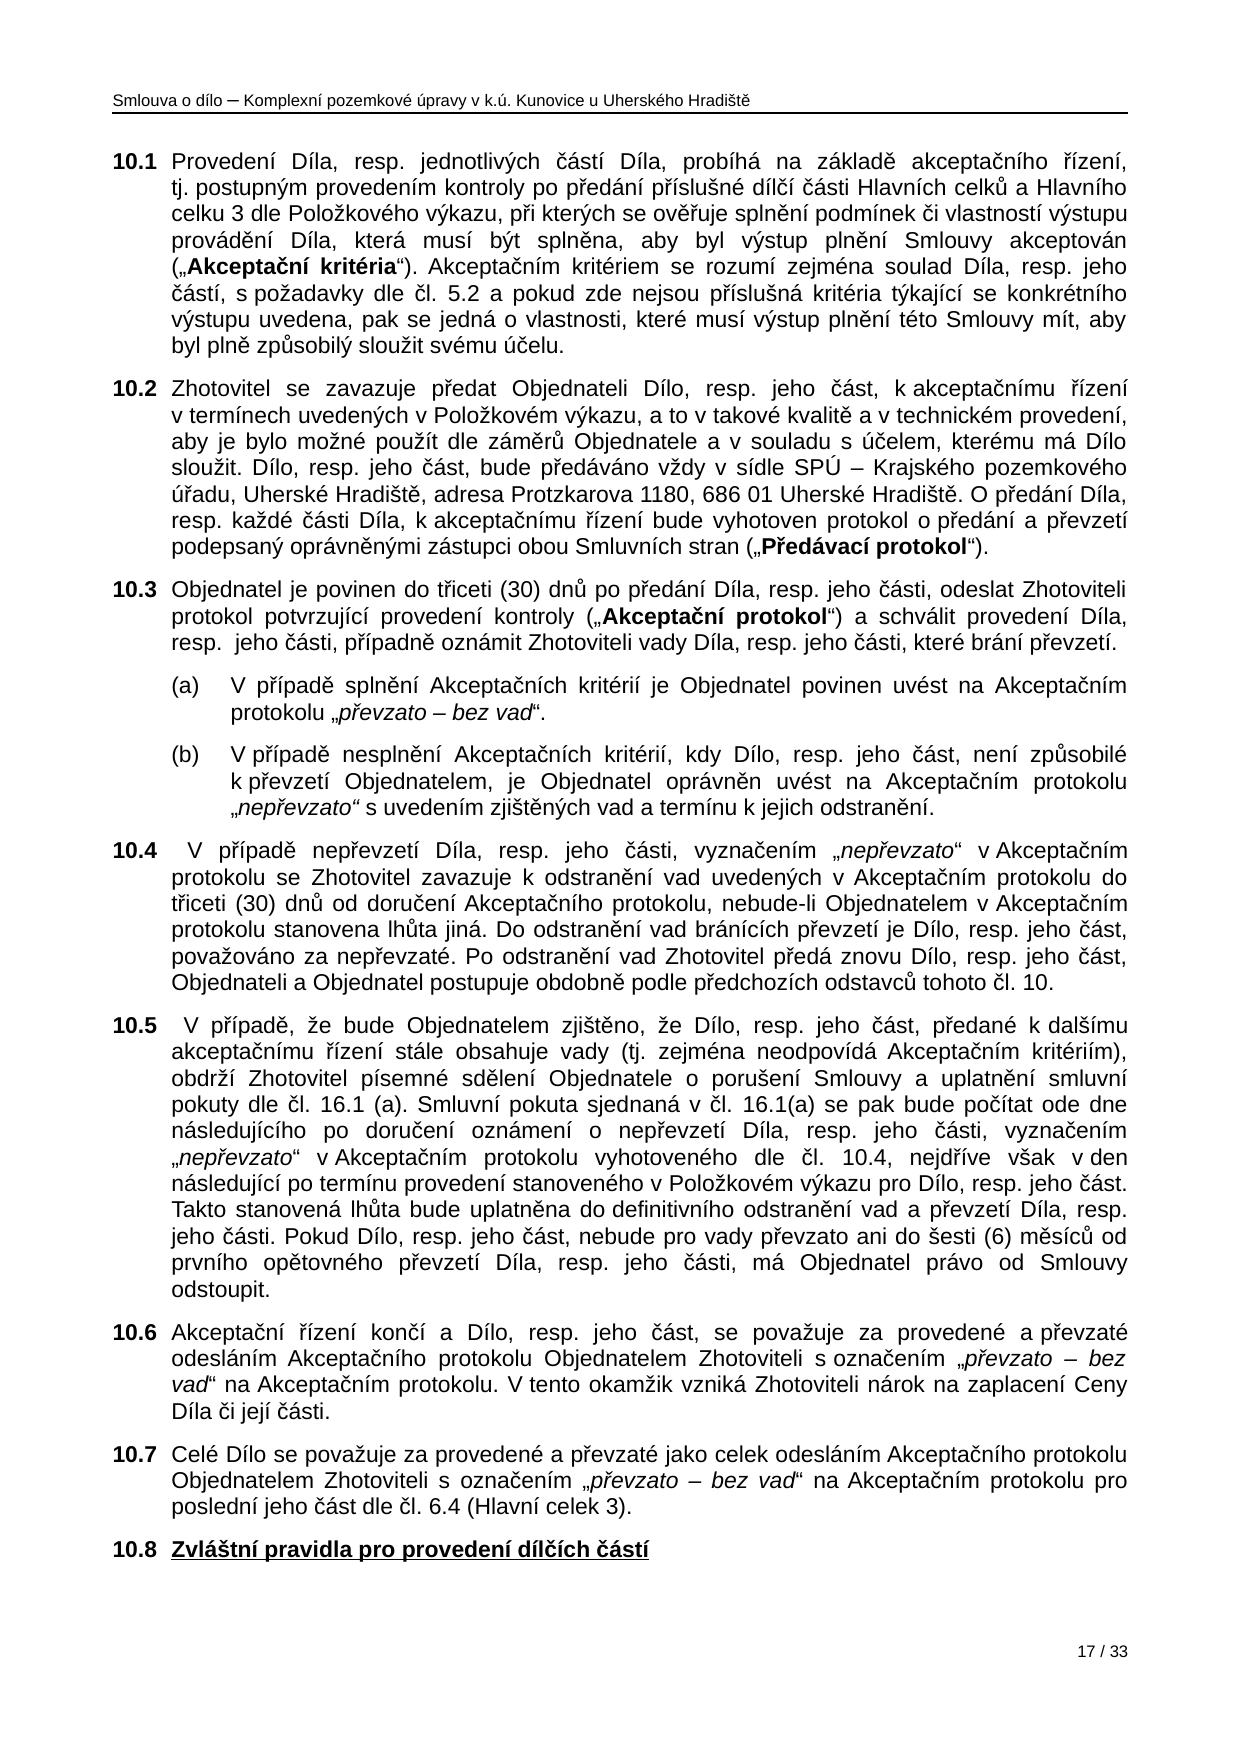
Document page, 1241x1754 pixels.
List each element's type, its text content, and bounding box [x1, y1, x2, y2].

text V případě, že bude Objednatelem zjištěno, že Dílo, resp. jeho část, předané k dalšímu akceptačnímu řízení stále obsahuje vady (tj. zejména neodpovídá Akceptačním kritériím), obdrží Zhotovitel písemné sdělení Objednatele o porušení Smlouvy a uplatnění smluvní pokuty dle čl. 16.1 (a). Smluvní pokuta sjednaná v čl. 16.1(a) se pak bude počítat ode dne následujícího po doručení oznámení o nepřevzetí Díla, resp. jeho části, vyznačením „nepřevzato“ v Akceptačním protokolu vyhotoveného dle čl. 10.4, nejdříve však v den následující po termínu provedení stanoveného v Položkovém výkazu pro Dílo, resp. jeho část. Takto stanovená lhůta bude uplatněna do definitivního odstranění vad a převzetí Díla, resp. jeho části. Pokud Dílo, resp. jeho část, nebude pro vady převzato ani do šesti (6) měsíců od prvního opětovného převzetí Díla, resp. jeho části, má Objednatel právo od Smlouvy odstoupit. [112, 1012, 1128, 1302]
text Zvláštní pravidla pro provedení dílčích částí [112, 1536, 1128, 1563]
text Zhotovitel se zavazuje předat Objednateli Dílo, resp. jeho část, k akceptačnímu řízení v termínech uvedených v Položkovém výkazu, a to v takové kvalitě a v technickém provedení, aby je bylo možné použít dle záměrů Objednatele a v souladu s účelem, kterému má Dílo sloužit. Dílo, resp. jeho část, bude předáváno vždy v sídle SPÚ – Krajského pozemkového úřadu, Uherské Hradiště, adresa Protzkarova 1180, 686 01 Uherské Hradiště. O předání Díla, resp. každé části Díla, k akceptačnímu řízení bude vyhotoven protokol o předání a převzetí podepsaný oprávněnými zástupci obou Smluvních stran („Předávací protokol“). [112, 375, 1128, 560]
text Objednatel je povinen do třiceti (30) dnů po předání Díla, resp. jeho části, odeslat Zhotoviteli protokol potvrzující provedení kontroly („Akceptační protokol“) a schválit provedení Díla, resp. jeho části, případně oznámit Zhotoviteli vady Díla, resp. jeho části, které brání převzetí. [112, 576, 1128, 655]
text Provedení Díla, resp. jednotlivých částí Díla, probíhá na základě akceptačního řízení, tj. postupným provedením kontroly po předání příslušné dílčí části Hlavních celků a Hlavního celku 3 dle Položkového výkazu, při kterých se ověřuje splnění podmínek či vlastností výstupu provádění Díla, která musí být splněna, aby byl výstup plnění Smlouvy akceptován („Akceptační kritéria“). Akceptačním kritériem se rozumí zejména soulad Díla, resp. jeho částí, s požadavky dle čl. 5.2 a pokud zde nejsou příslušná kritéria týkající se konkrétního výstupu uvedena, pak se jedná o vlastnosti, které musí výstup plnění této Smlouvy mít, aby byl plně způsobilý sloužit svému účelu. [112, 148, 1128, 358]
text V případě nepřevzetí Díla, resp. jeho části, vyznačením „nepřevzato“ v Akceptačním protokolu se Zhotovitel zavazuje k odstranění vad uvedených v Akceptačním protokolu do třiceti (30) dnů od doručení Akceptačního protokolu, nebude-li Objednatelem v Akceptačním protokolu stanovena lhůta jiná. Do odstranění vad bránících převzetí je Dílo, resp. jeho část, považováno za nepřevzaté. Po odstranění vad Zhotovitel předá znovu Dílo, resp. jeho část, Objednateli a Objednatel postupuje obdobně podle předchozích odstavců tohoto čl. 10. [112, 837, 1128, 995]
text Akceptační řízení končí a Dílo, resp. jeho část, se považuje za provedené a převzaté odesláním Akceptačního protokolu Objednatelem Zhotoviteli s označením „převzato – bez vad“ na Akceptačním protokolu. V tento okamžik vzniká Zhotoviteli nárok na zaplacení Ceny Díla či její části. [112, 1318, 1128, 1424]
list V případě nesplnění Akceptačních kritérií, kdy Dílo, resp. jeho část, není způsobilé k převzetí Objednatelem, je Objednatel oprávněn uvést na Akceptačním protokolu „nepřevzato“ s uvedením zjištěných vad a termínu k jejich odstranění. [171, 741, 1128, 821]
text Celé Dílo se považuje za provedené a převzaté jako celek odesláním Akceptačního protokolu Objednatelem Zhotoviteli s označením „převzato – bez vad“ na Akceptačním protokolu pro poslední jeho část dle čl. 6.4 (Hlavní celek 3). [112, 1441, 1128, 1520]
list V případě splnění Akceptačních kritérií je Objednatel povinen uvést na Akceptačním protokolu „převzato – bez vad“. [171, 672, 1128, 725]
